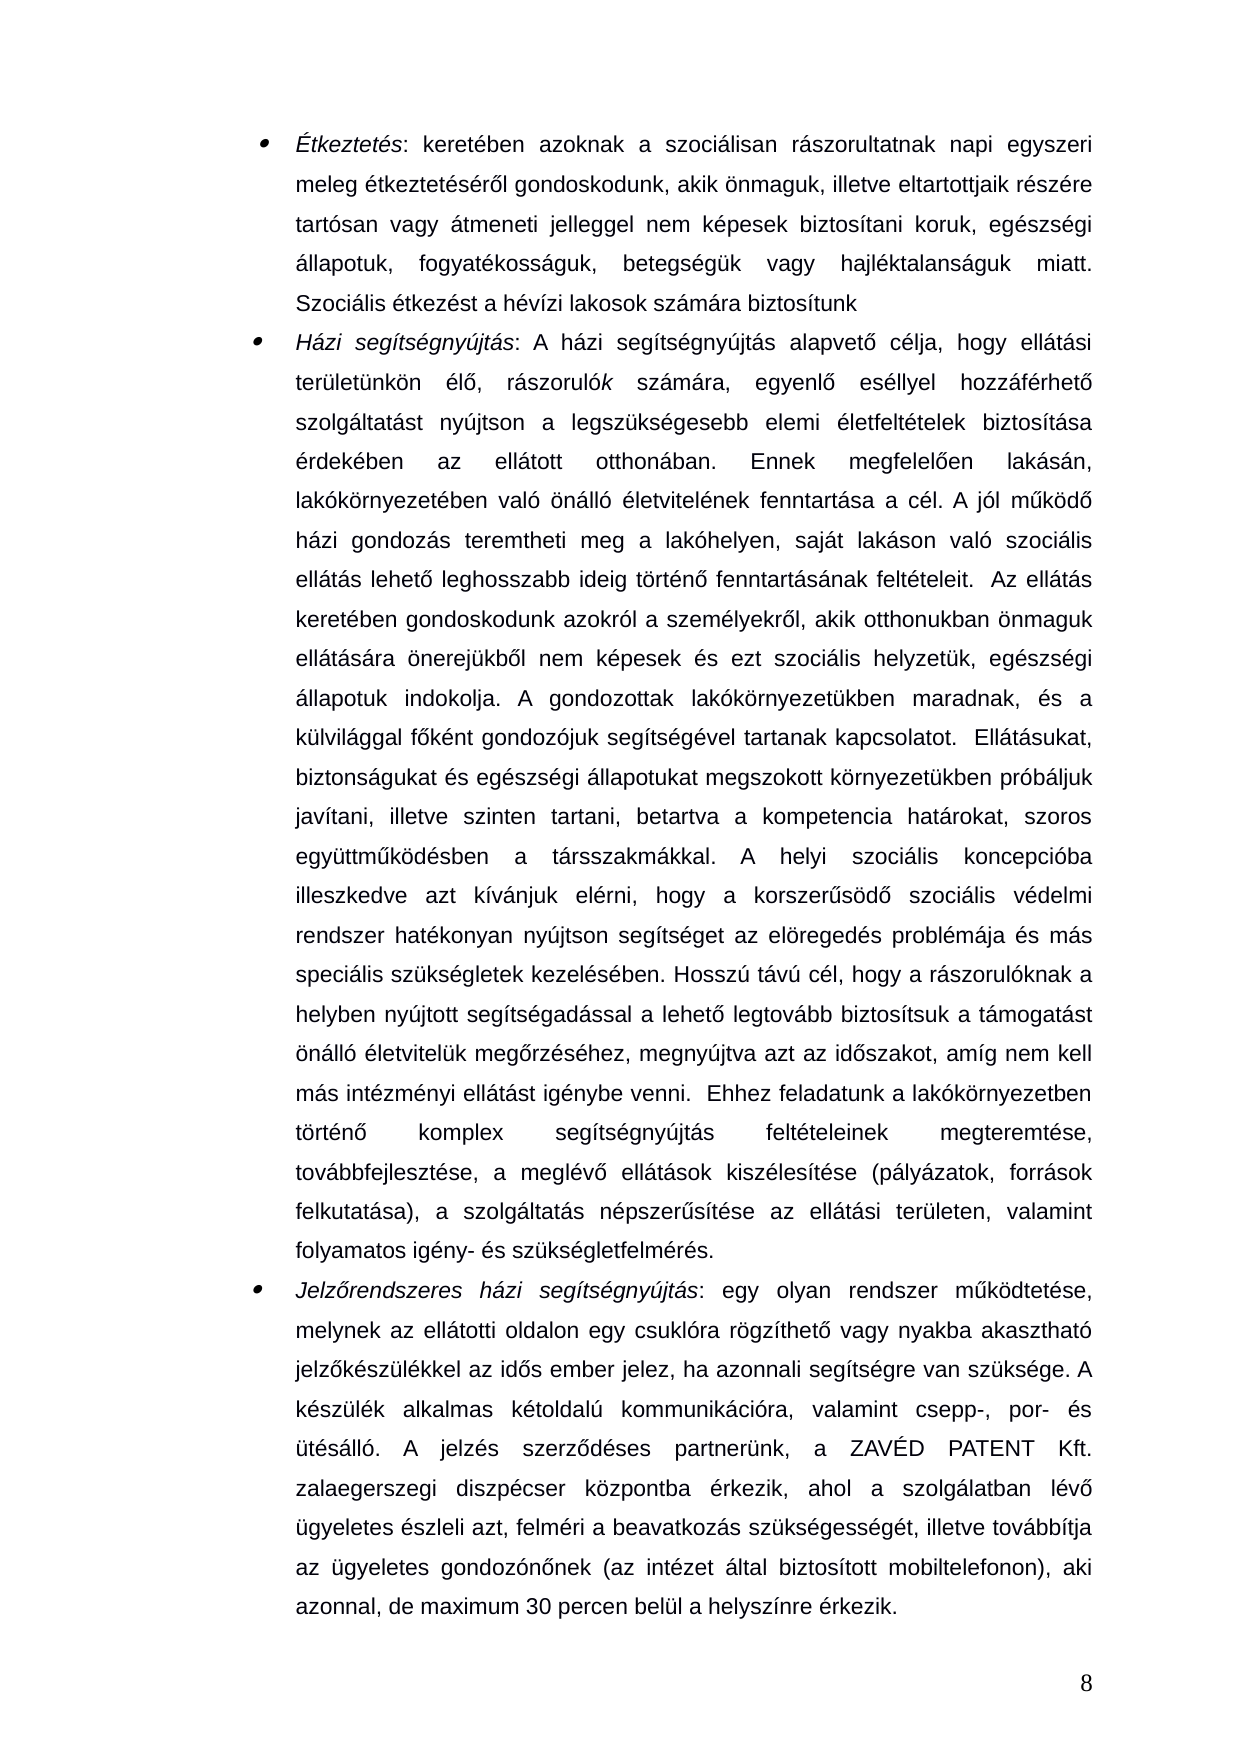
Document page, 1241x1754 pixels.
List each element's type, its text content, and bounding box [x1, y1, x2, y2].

list Jelzőrendszeres házi segítségnyújtás: egy olyan rendszer működtetése, melynek az ellátotti oldalon egy csuklóra rögzíthető vagy nyakba akasztható jelzőkészülékkel az idős ember jelez, ha azonnali segítségre van szüksége. A készülék alkalmas kétoldalú kommunikációra, valamint csepp-, por- és ütésálló. A jelzés szerződéses partnerünk, a ZAVÉD PATENT Kft. zalaegerszegi diszpécser központba érkezik, ahol a szolgálatban lévő ügyeletes észleli azt, felméri a beavatkozás szükségességét, illetve továbbítja az ügyeletes gondozónőnek (az intézet által biztosított mobiltelefonon), aki azonnal, de maximum 30 percen belül a helyszínre érkezik. [251, 1277, 1093, 1620]
list Házi segítségnyújtás: A házi segítségnyújtás alapvető célja, hogy ellátási területünkön élő, rászorulók számára, egyenlő eséllyel hozzáférhető szolgáltatást nyújtson a legszükségesebb elemi életfeltételek biztosítása érdekében az ellátott otthonában. Ennek megfelelően lakásán, lakókörnyezetében való önálló életvitelének fenntartása a cél. A jól működő házi gondozás teremtheti meg a lakóhelyen, saját lakáson való szociális ellátás lehető leghosszabb ideig történő fenntartásának feltételeit. Az ellátás keretében gondoskodunk azokról a személyekről, akik otthonukban önmaguk ellátására önerejükből nem képesek és ezt szociális helyzetük, egészségi állapotuk indokolja. A gondozottak lakókörnyezetükben maradnak, és a külvilággal főként gondozójuk segítségével tartanak kapcsolatot. Ellátásukat, biztonságukat és egészségi állapotukat megszokott környezetükben próbáljuk javítani, illetve szinten tartani, betartva a kompetencia határokat, szoros együttműködésben a társszakmákkal. A helyi szociális koncepcióba illeszkedve azt kívánjuk elérni, hogy a korszerűsödő szociális védelmi rendszer hatékonyan nyújtson segítséget az elöregedés problémája és más speciális szükségletek kezelésében. Hosszú távú cél, hogy a rászorulóknak a helyben nyújtott segítségadással a lehető legtovább biztosítsuk a támogatást önálló életvitelük megőrzéséhez, megnyújtva azt az időszakot, amíg nem kell más intézményi ellátást igénybe venni. Ehhez feladatunk a lakókörnyezetben történő komplex segítségnyújtás feltételeinek megteremtése, továbbfejlesztése, a meglévő ellátások kiszélesítése (pályázatok, források felkutatása), a szolgáltatás népszerűsítése az ellátási területen, valamint folyamatos igény- és szükségletfelmérés. [251, 329, 1093, 1264]
list Étkeztetés: keretében azoknak a szociálisan rászorultatnak napi egyszeri meleg étkeztetéséről gondoskodunk, akik önmaguk, illetve eltartottjaik részére tartósan vagy átmeneti jelleggel nem képesek biztosítani koruk, egészségi állapotuk, fogyatékosságuk, betegségük vagy hajléktalanságuk miatt. Szociális étkezést a hévízi lakosok számára biztosítunk [258, 131, 1093, 316]
